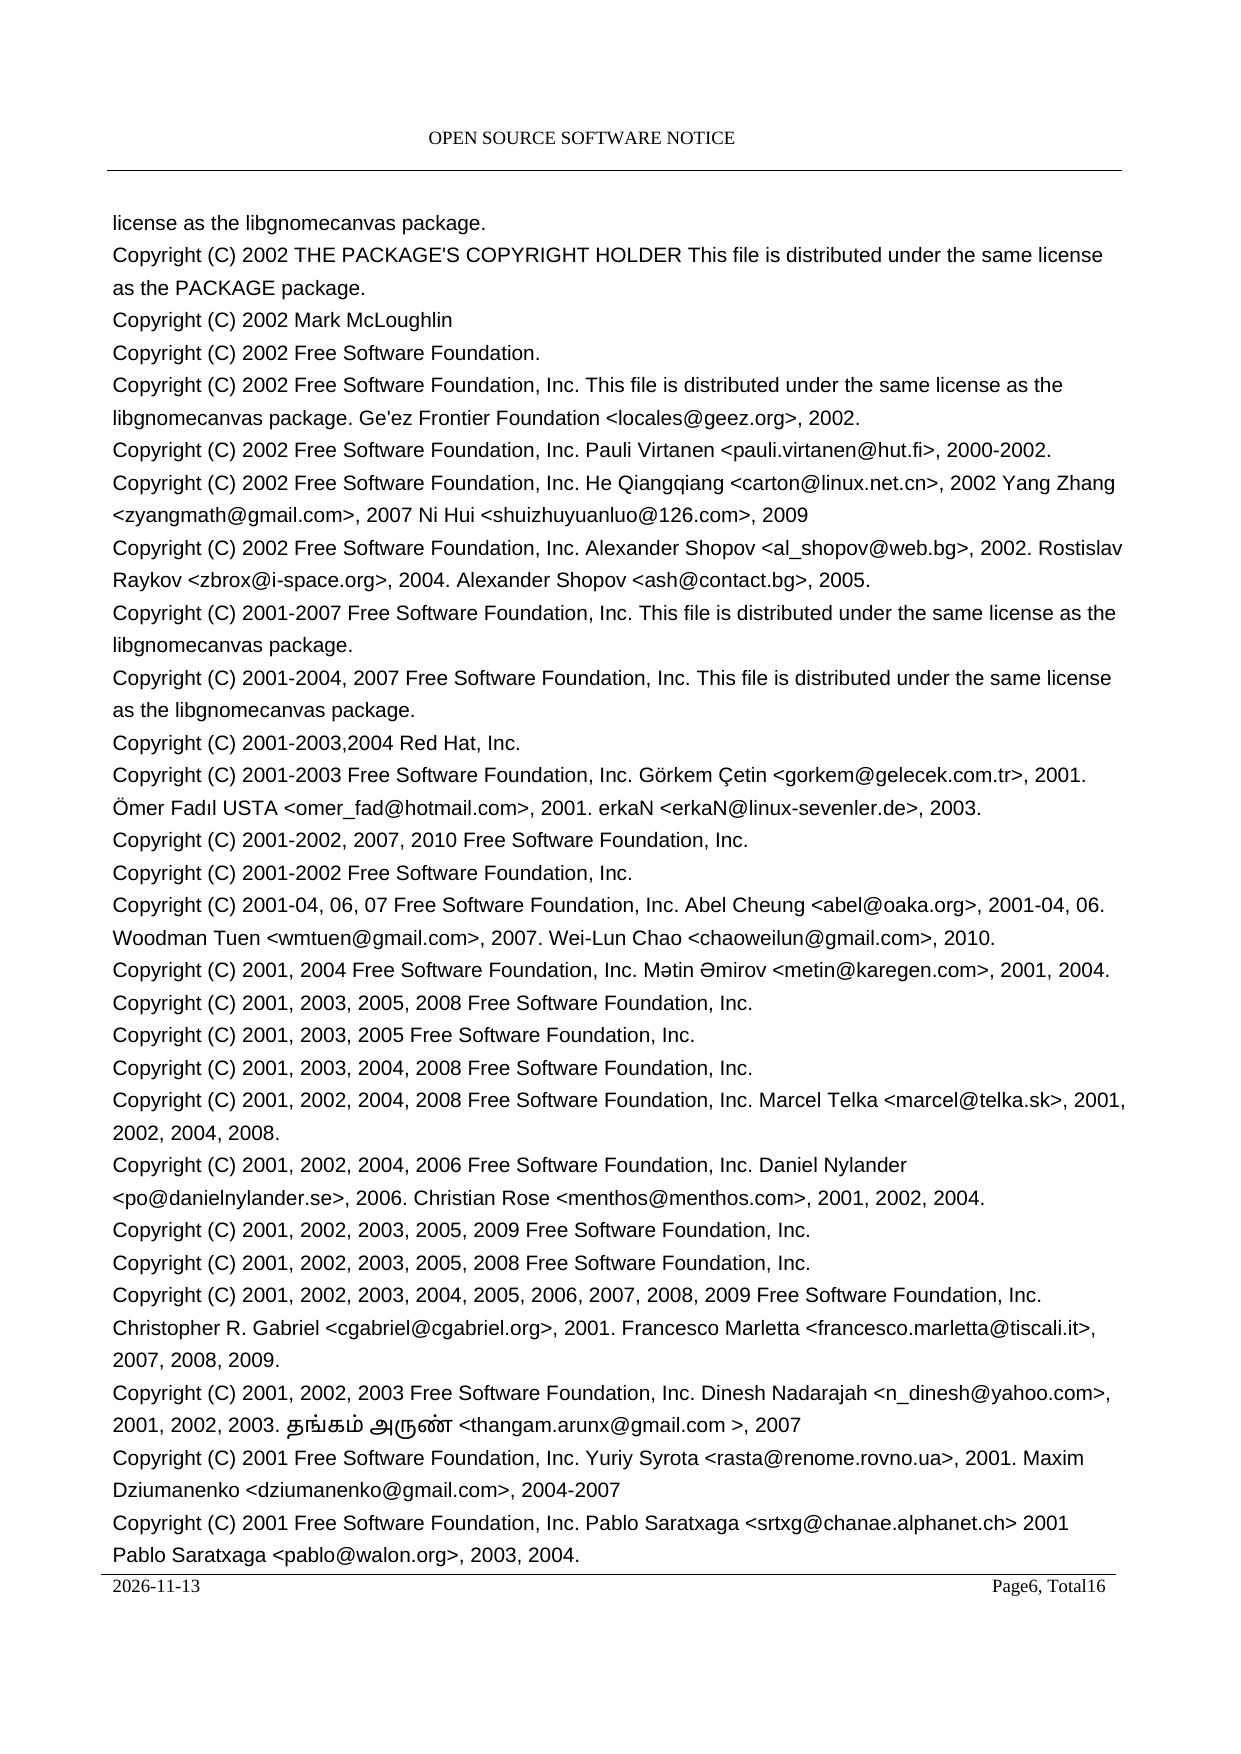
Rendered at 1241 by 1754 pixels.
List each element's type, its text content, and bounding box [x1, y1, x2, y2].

text Copyright (C) 2002 Free Software Foundation, Inc. This file is distributed under the same license as the libgnomecanvas package. Ge'ez Frontier Foundation <locales@geez.org>, 2002. [112, 369, 1128, 434]
text Copyright (C) 2002 Free Software Foundation, Inc. Alexander Shopov <al_shopov@web.bg>, 2002. Rostislav Raykov <zbrox@i-space.org>, 2004. Alexander Shopov <ash@contact.bg>, 2005. [112, 531, 1128, 596]
text Copyright (C) 2001, 2002, 2003, 2005, 2009 Free Software Foundation, Inc. [112, 1214, 1128, 1246]
text Copyright (C) 2001 Free Software Foundation, Inc. Pablo Saratxaga <srtxg@chanae.alphanet.ch> 2001 Pablo Saratxaga <pablo@walon.org>, 2003, 2004. [112, 1506, 1128, 1571]
text Copyright (C) 2002 Free Software Foundation, Inc. He Qiangqiang <carton@linux.net.cn>, 2002 Yang Zhang <zyangmath@gmail.com>, 2007 Ni Hui <shuizhuyuanluo@126.com>, 2009 [112, 466, 1128, 531]
text Copyright (C) 2002 Free Software Foundation. [112, 336, 1128, 369]
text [112, 206, 1128, 239]
text Copyright (C) 2001-2003,2004 Red Hat, Inc. [112, 726, 1128, 759]
text Copyright (C) 2001-2007 Free Software Foundation, Inc. This file is distributed under the same license as the libgnomecanvas package. [112, 596, 1128, 661]
text Copyright (C) 2001, 2003, 2005, 2008 Free Software Foundation, Inc. [112, 986, 1128, 1019]
text Copyright (C) 2001-2002 Free Software Foundation, Inc. [112, 856, 1128, 889]
text Copyright (C) 2001-2002, 2007, 2010 Free Software Foundation, Inc. [112, 824, 1128, 856]
text Copyright (C) 2001, 2002, 2004, 2006 Free Software Foundation, Inc. Daniel Nylander <po@danielnylander.se>, 2006. Christian Rose <menthos@menthos.com>, 2001, 2002, 2004. [112, 1149, 1128, 1214]
text Copyright (C) 2001, 2004 Free Software Foundation, Inc. Mətin Əmirov <metin@karegen.com>, 2001, 2004. [112, 954, 1128, 986]
text Copyright (C) 2001-2003 Free Software Foundation, Inc. Görkem Çetin <gorkem@gelecek.com.tr>, 2001. Ömer Fadıl USTA <omer_fad@hotmail.com>, 2001. erkaN <erkaN@linux-sevenler.de>, 2003. [112, 759, 1128, 824]
text Copyright (C) 2001, 2002, 2003 Free Software Foundation, Inc. Dinesh Nadarajah <n_dinesh@yahoo.com>, 2001, 2002, 2003. தங்கம் அருண் <thangam.arunx@gmail.com >, 2007 [112, 1376, 1128, 1441]
text Copyright (C) 2001-2004, 2007 Free Software Foundation, Inc. This file is distributed under the same license as the libgnomecanvas package. [112, 661, 1128, 726]
text Copyright (C) 2001, 2002, 2003, 2004, 2005, 2006, 2007, 2008, 2009 Free Software Foundation, Inc. Christopher R. Gabriel <cgabriel@cgabriel.org>, 2001. Francesco Marletta <francesco.marletta@tiscali.it>, 2007, 2008, 2009. [112, 1279, 1128, 1376]
text Copyright (C) 2001 Free Software Foundation, Inc. Yuriy Syrota <rasta@renome.rovno.ua>, 2001. Maxim Dziumanenko <dziumanenko@gmail.com>, 2004-2007 [112, 1441, 1128, 1506]
text Copyright (C) 2001, 2003, 2004, 2008 Free Software Foundation, Inc. [112, 1051, 1128, 1084]
text Copyright (C) 2001, 2003, 2005 Free Software Foundation, Inc. [112, 1019, 1128, 1051]
text Copyright (C) 2001-04, 06, 07 Free Software Foundation, Inc. Abel Cheung <abel@oaka.org>, 2001-04, 06. Woodman Tuen <wmtuen@gmail.com>, 2007. Wei-Lun Chao <chaoweilun@gmail.com>, 2010. [112, 889, 1128, 954]
text Copyright (C) 2001, 2002, 2004, 2008 Free Software Foundation, Inc. Marcel Telka <marcel@telka.sk>, 2001, 2002, 2004, 2008. [112, 1084, 1128, 1149]
text Copyright (C) 2001, 2002, 2003, 2005, 2008 Free Software Foundation, Inc. [112, 1246, 1128, 1279]
text Copyright (C) 2002 Free Software Foundation, Inc. Pauli Virtanen <pauli.virtanen@hut.fi>, 2000-2002. [112, 434, 1128, 466]
text Copyright (C) 2002 Mark McLoughlin [112, 304, 1128, 336]
text Copyright (C) 2002 THE PACKAGE'S COPYRIGHT HOLDER This file is distributed under the same license as the PACKAGE package. [112, 239, 1128, 304]
